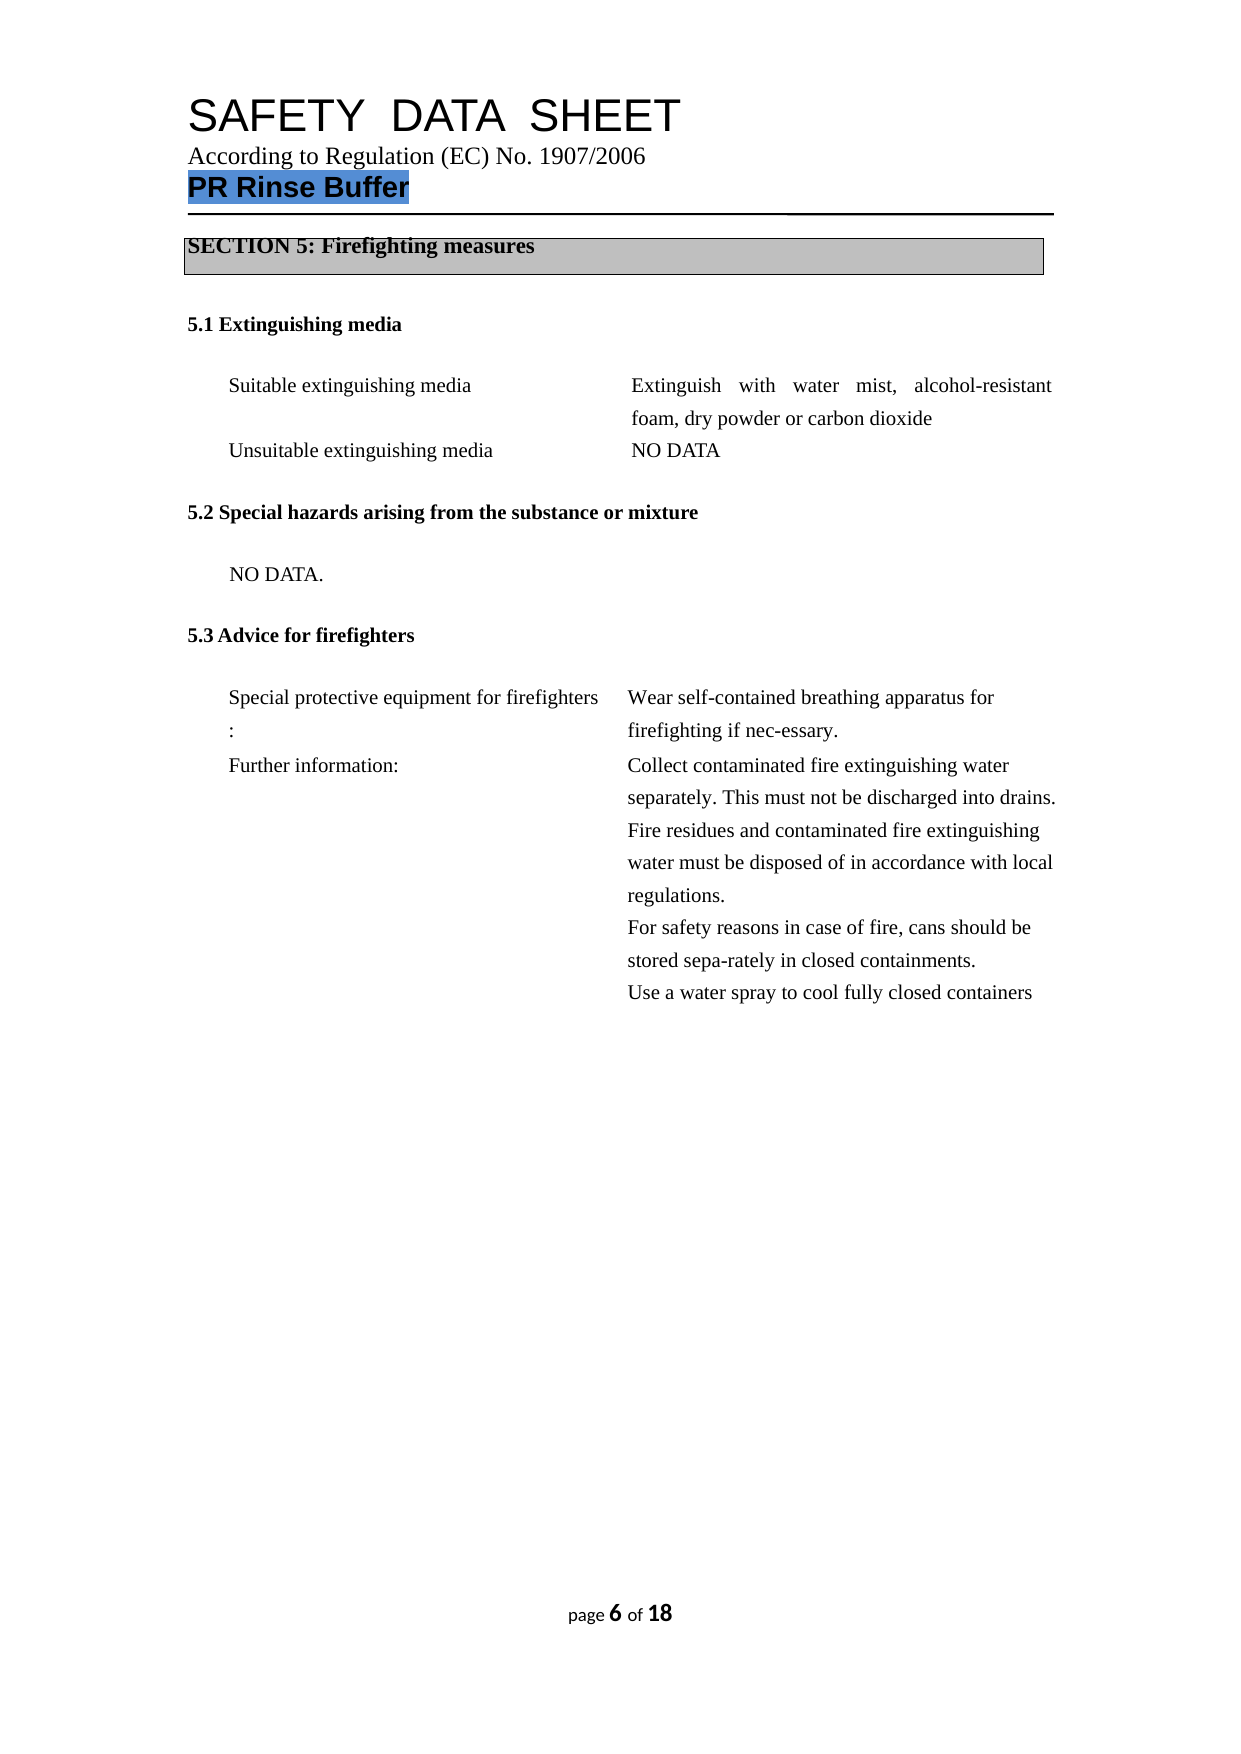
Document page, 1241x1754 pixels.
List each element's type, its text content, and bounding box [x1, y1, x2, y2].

text 5.2 Special hazards arising from the substance or mixture [187, 496, 1053, 528]
table_cell NO DATA [620, 434, 1064, 467]
table_header Extinguish with water mist, alcohol-resistant foam, dry powder or carbon dioxide [620, 369, 1064, 434]
table_cell Further information: [217, 749, 616, 1017]
table_cell Unsuitable extinguishing media [217, 434, 620, 467]
table_cell Collect contaminated fire extinguishing water separately. This must not be discharged into drains. Fire residues and contaminated fire extinguishing water must be disposed of in accordance with local regulations. For safety reasons in case of fire, cans should be stored sepa-rately in closed containments. Use a water spray to cool fully closed containers [616, 749, 1098, 1017]
text 5.1 Extinguishing media [187, 307, 1053, 340]
table_header Wear self-contained breathing apparatus for firefighting if nec-essary. [616, 681, 1098, 749]
table_header Special protective equipment for firefighters : [217, 681, 616, 749]
text 5.3 Advice for firefighters [187, 619, 1053, 652]
text SECTION 5: Firefighting measures [187, 229, 1053, 262]
text NO DATA. [187, 557, 1053, 590]
table_header Suitable extinguishing media [217, 369, 620, 434]
